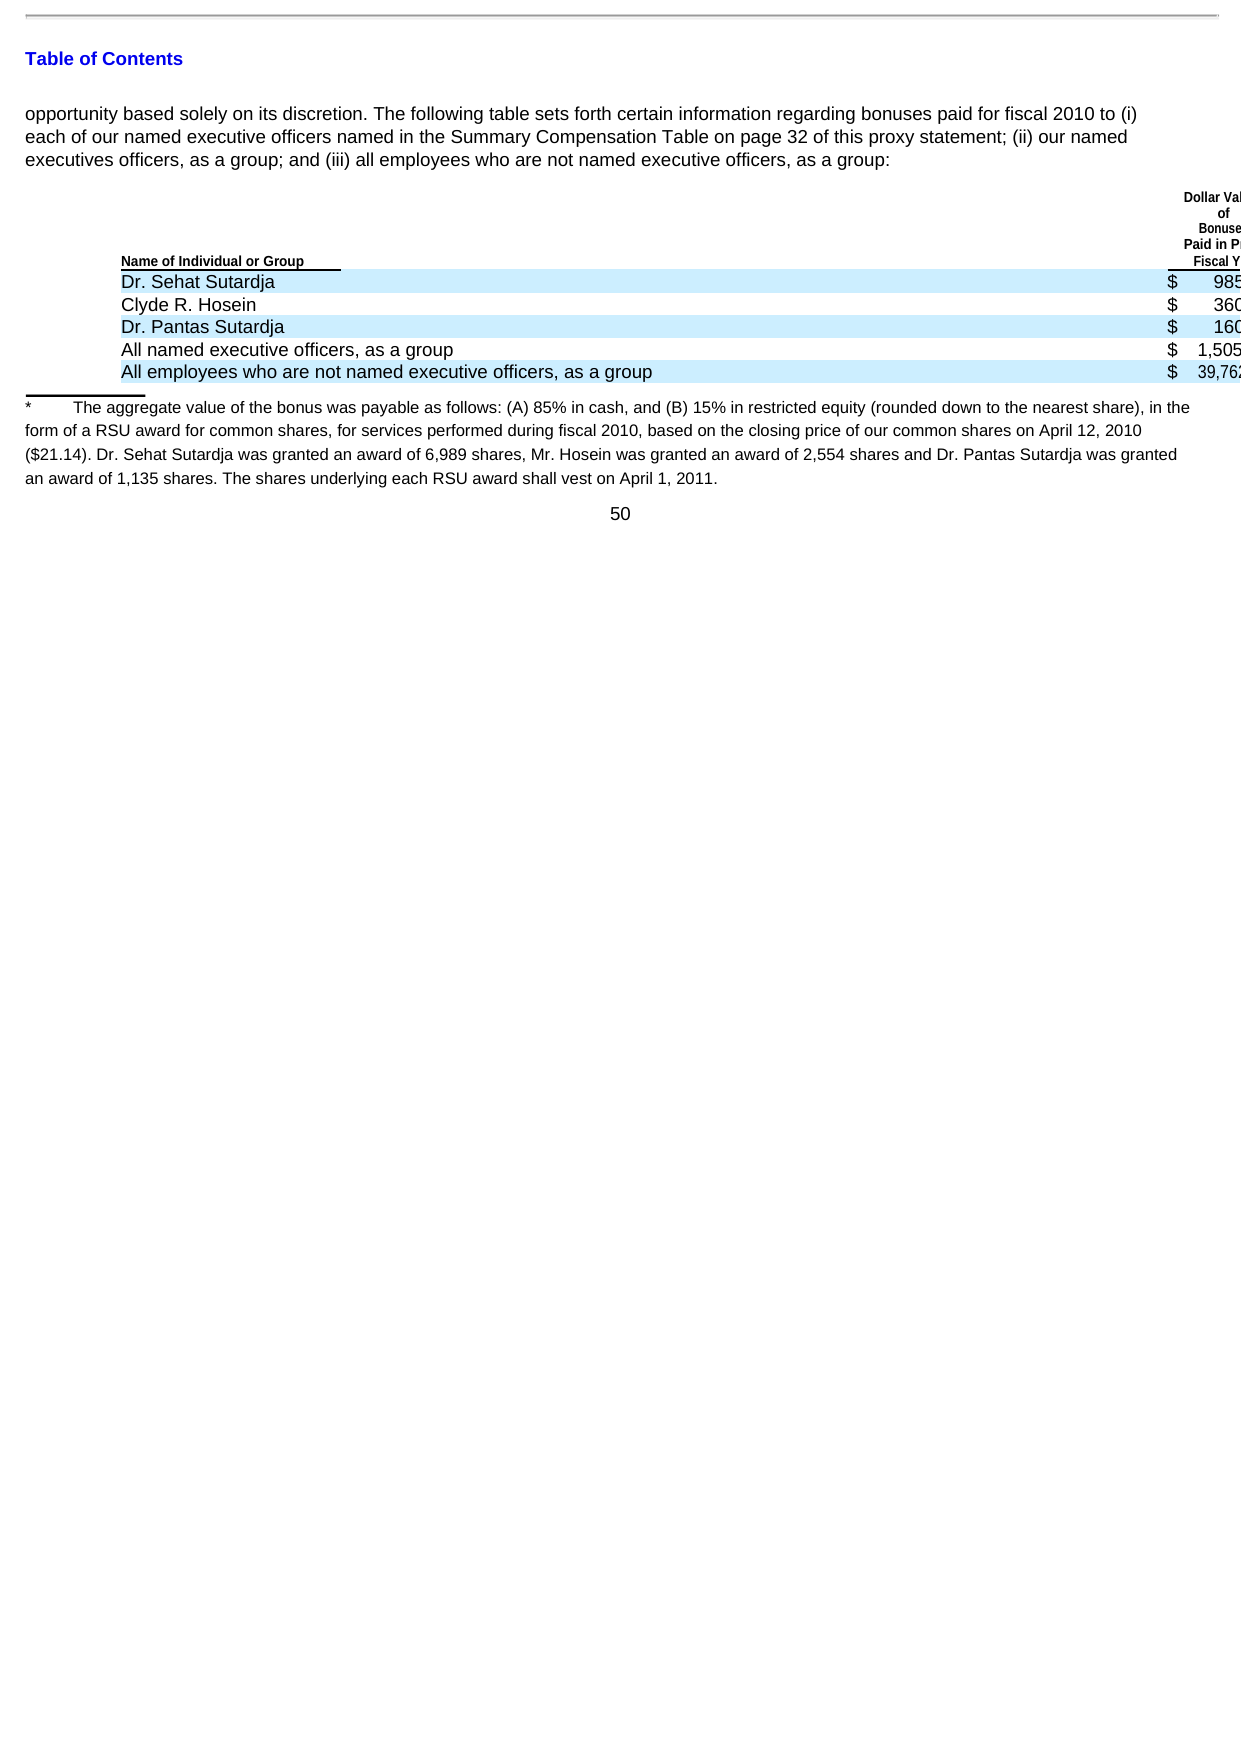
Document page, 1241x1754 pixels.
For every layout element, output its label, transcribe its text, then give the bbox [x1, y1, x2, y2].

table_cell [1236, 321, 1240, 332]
picture [23, 14, 1220, 21]
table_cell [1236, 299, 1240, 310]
list The aggregate value of the bonus was payable as follows: (A) 85% in cash, and (B) 15% in restricted equity (rounded down to the nearest share), in the form of a RSU award for common shares, for services performed during fiscal 2010, based on the closing price of our common shares on April 12, 2010 ($21.14). Dr. Sehat Sutardja was granted an award of 6,989 shares, Mr. Hosein was granted an award of 2,554 shares and Dr. Pantas Sutardja was granted an award of 1,135 shares. The shares underlying each RSU award shall vest on April 1, 2011. [25, 397, 1197, 488]
text 50 [25, 503, 1215, 524]
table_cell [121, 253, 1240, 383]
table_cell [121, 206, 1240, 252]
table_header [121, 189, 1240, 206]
text Table of Contents [25, 48, 1197, 69]
text opportunity based solely on its discretion. The following table sets forth certain information regarding bonuses paid for fiscal 2010 to (i) each of our named executive officers named in the Summary Compensation Table on page 32 of this proxy statement; (ii) our named executives officers, as a group; and (iii) all employees who are not named executive officers, as a group: [25, 102, 1176, 170]
